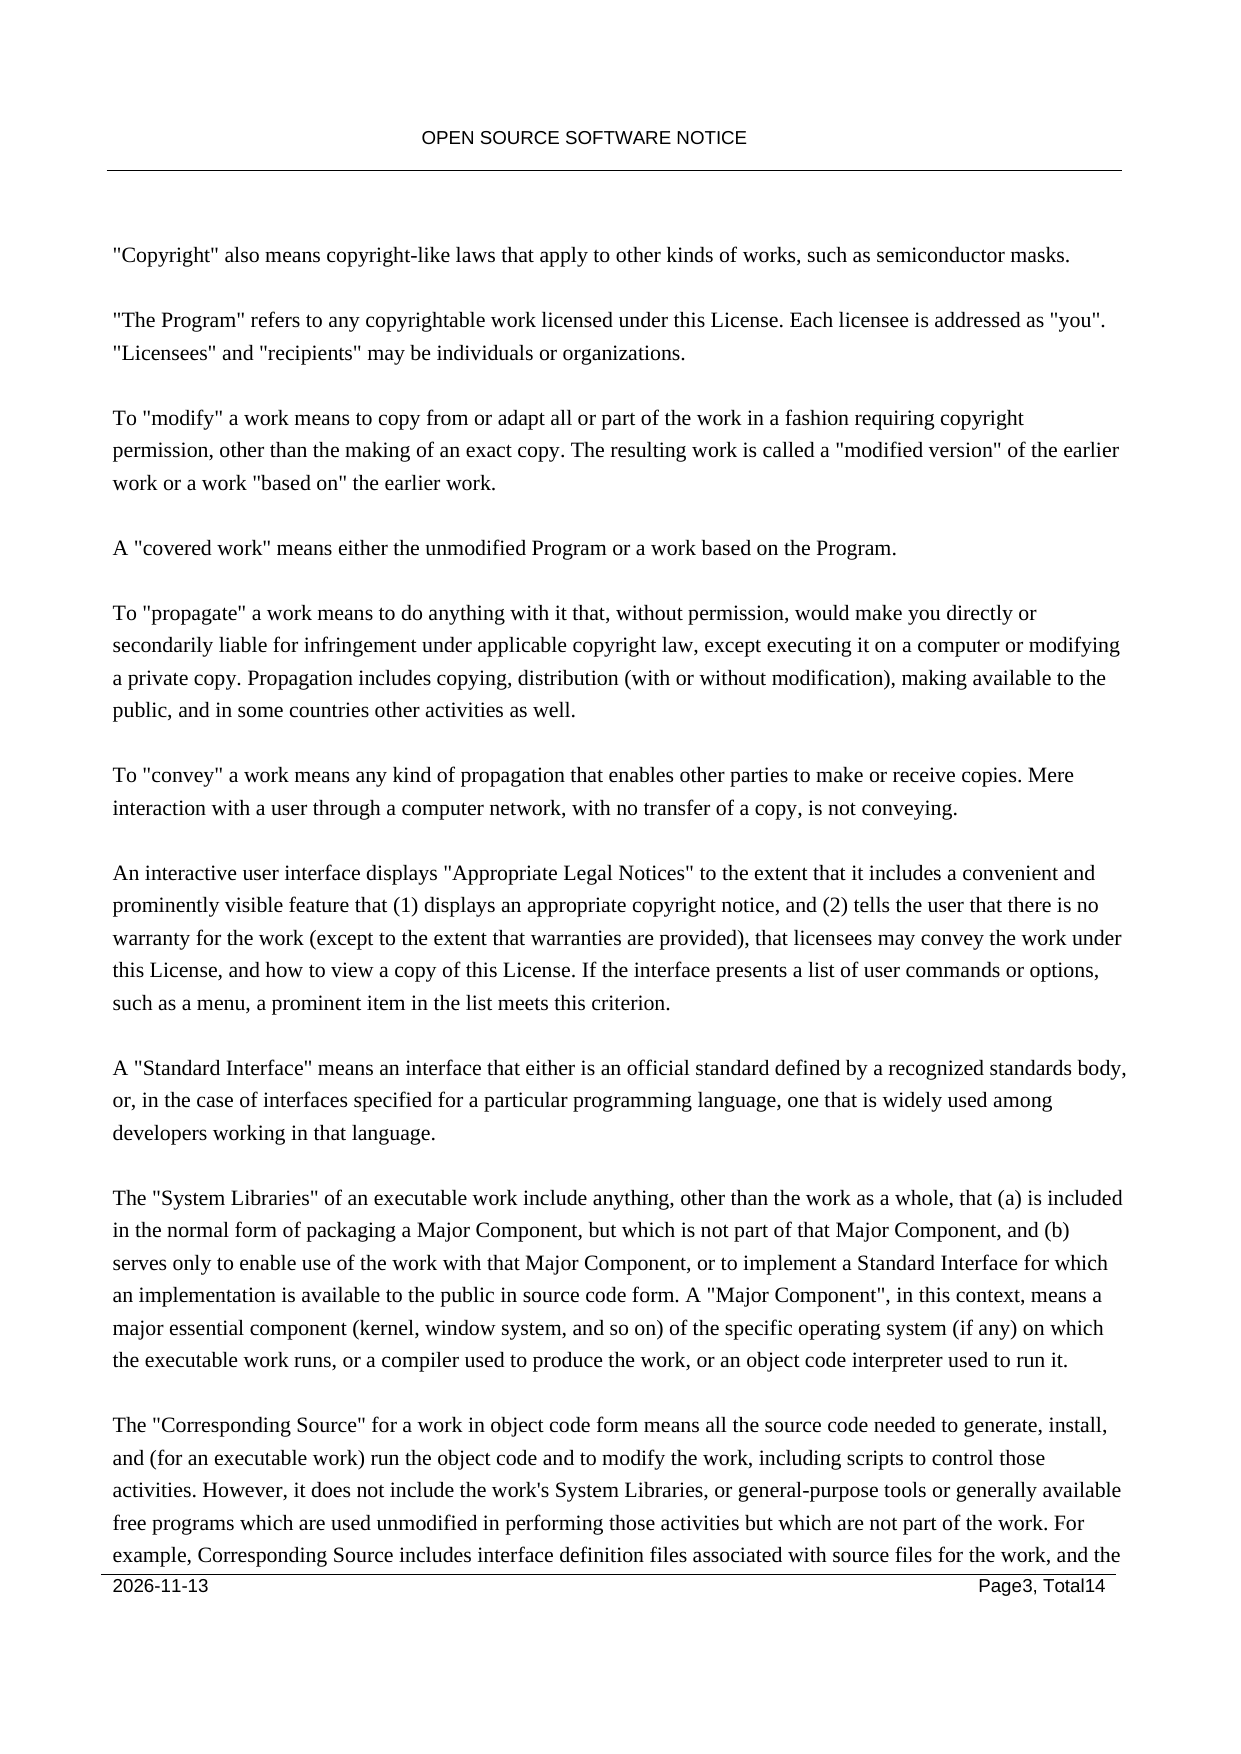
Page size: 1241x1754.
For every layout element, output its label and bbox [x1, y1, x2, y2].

text [112, 206, 1128, 1571]
